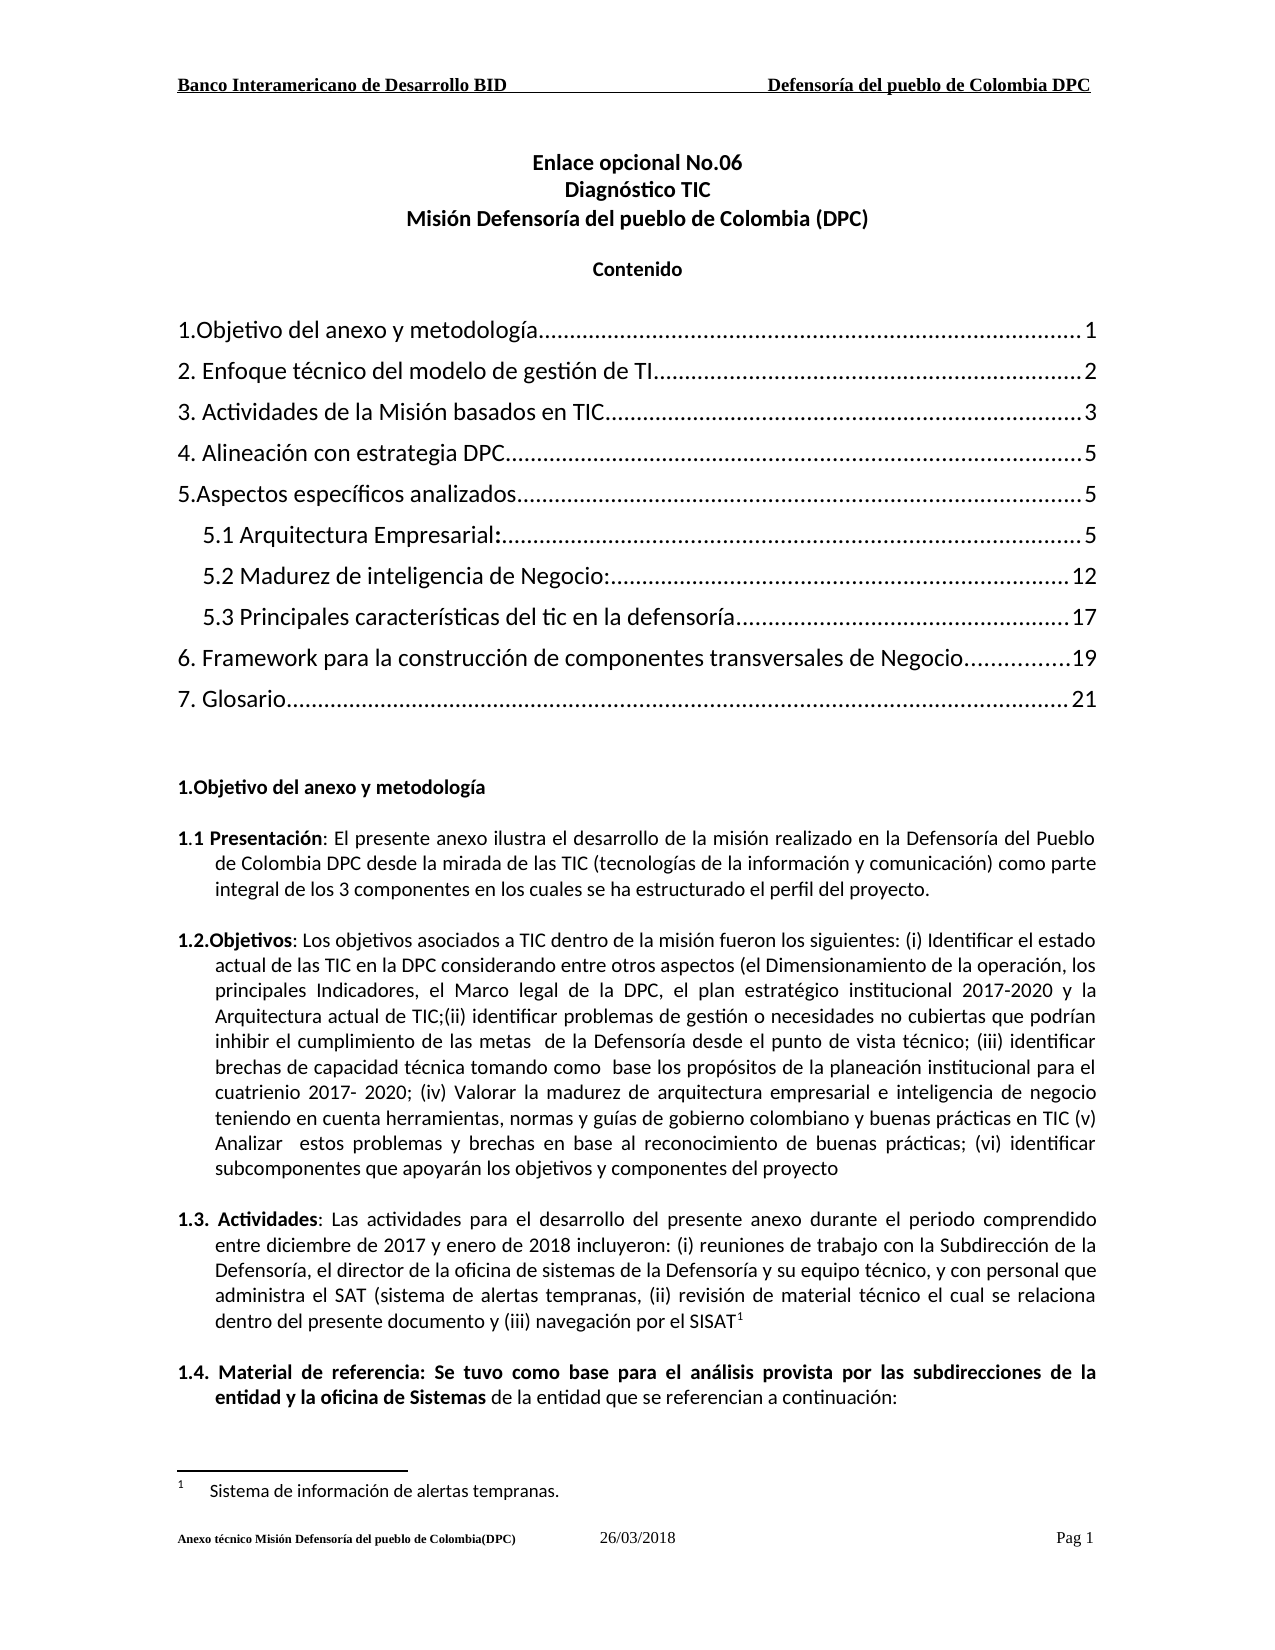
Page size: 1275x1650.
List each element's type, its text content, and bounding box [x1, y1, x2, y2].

text 1.1 Presentación: El presente anexo ilustra el desarrollo de la misión realizado en la Defensoría del Pueblo de Colombia DPC desde la mirada de las TIC (tecnologías de la información y comunicación) como parte integral de los 3 componentes en los cuales se ha estructurado el perfil del proyecto. [177, 825, 1098, 901]
text Enlace opcional No.06 [177, 148, 1098, 176]
text 1.4. Material de referencia: Se tuvo como base para el análisis provista por las subdirecciones de la entidad y la oficina de Sistemas de la entidad que se referencian a continuación: [177, 1359, 1098, 1410]
text Diagnóstico TIC [177, 176, 1098, 204]
subtitle 1.Objetivo del anexo y metodología [177, 774, 1098, 800]
text Misión Defensoría del pueblo de Colombia (DPC) [177, 204, 1098, 232]
text 1.2.Objetivos: Los objetivos asociados a TIC dentro de la misión fueron los siguientes: (i) Identificar el estado actual de las TIC en la DPC considerando entre otros aspectos (el Dimensionamiento de la operación, los principales Indicadores, el Marco legal de la DPC, el plan estratégico institucional 2017-2020 y la Arquitectura actual de TIC;(ii) identificar problemas de gestión o necesidades no cubiertas que podrían inhibir el cumplimiento de las metas de la Defensoría desde el punto de vista técnico; (iii) identificar brechas de capacidad técnica tomando como base los propósitos de la planeación institucional para el cuatrienio 2017- 2020; (iv) Valorar la madurez de arquitectura empresarial e inteligencia de negocio teniendo en cuenta herramientas, normas y guías de gobierno colombiano y buenas prácticas en TIC (v) Analizar estos problemas y brechas en base al reconocimiento de buenas prácticas; (vi) identificar subcomponentes que apoyarán los objetivos y componentes del proyecto [177, 927, 1098, 1181]
text 1.3. Actividades: Las actividades para el desarrollo del presente anexo durante el periodo comprendido entre diciembre de 2017 y enero de 2018 incluyeron: (i) reuniones de trabajo con la Subdirección de la Defensoría, el director de la oficina de sistemas de la Defensoría y su equipo técnico, y con personal que administra el SAT (sistema de alertas tempranas, (ii) revisión de material técnico el cual se relaciona dentro del presente documento y (iii) navegación por el SISAT [177, 1206, 1098, 1333]
